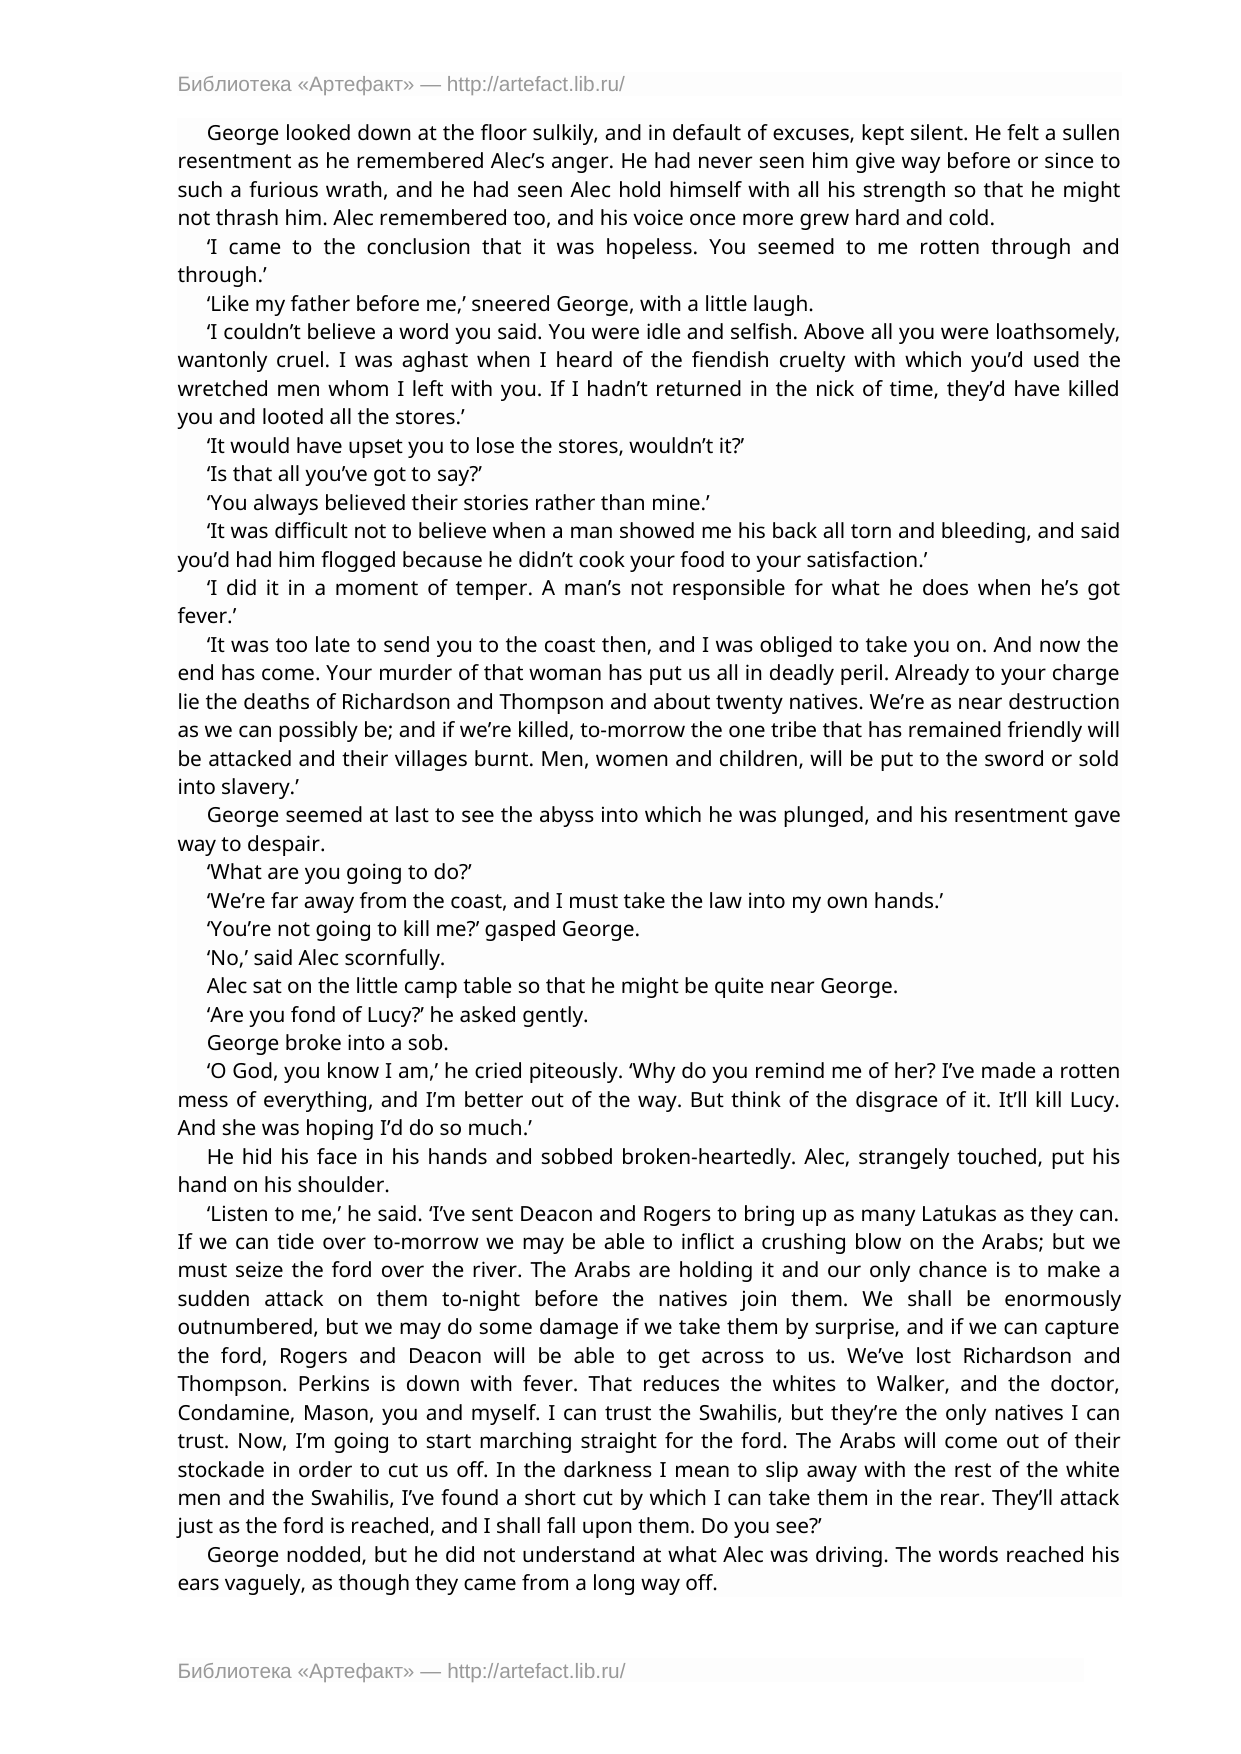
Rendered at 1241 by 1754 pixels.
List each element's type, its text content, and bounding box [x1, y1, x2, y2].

text ‘Is that all you’ve got to say?’ [177, 459, 1122, 488]
text George nodded, but he did not understand at what Alec was driving. The words reached his ears vaguely, as though they came from a long way off. [177, 1540, 1122, 1597]
text ‘O God, you know I am,’ he cried piteously. ‘Why do you remind me of her? I’ve made a rotten mess of everything, and I’m better out of the way. But think of the disgrace of it. It’ll kill Lucy. And she was hoping I’d do so much.’ [177, 1057, 1122, 1142]
text ‘I did it in a moment of temper. A man’s not responsible for what he does when he’s got fever.’ [177, 573, 1122, 630]
text ‘I couldn’t believe a word you said. You were idle and selfish. Above all you were loathsomely, wantonly cruel. I was aghast when I heard of the fiendish cruelty with which you’d used the wretched men whom I left with you. If I hadn’t returned in the nick of time, they’d have killed you and looted all the stores.’ [177, 317, 1122, 431]
text ‘It would have upset you to lose the stores, wouldn’t it?’ [177, 431, 1122, 459]
text George broke into a sob. [177, 1028, 1122, 1057]
text ‘I came to the conclusion that it was hopeless. You seemed to me rotten through and through.’ [177, 232, 1122, 289]
text George seemed at last to see the abyss into which he was plunged, and his resentment gave way to despair. [177, 801, 1122, 857]
text ‘Like my father before me,’ sneered George, with a little laugh. [177, 289, 1122, 317]
text He hid his face in his hands and sobbed broken-heartedly. Alec, strangely touched, put his hand on his shoulder. [177, 1142, 1122, 1199]
text Alec sat on the little camp table so that he might be quite near George. [177, 971, 1122, 1000]
text George looked down at the floor sulkily, and in default of excuses, kept silent. He felt a sullen resentment as he remembered Alec’s anger. He had never seen him give way before or since to such a furious wrath, and he had seen Alec hold himself with all his strength so that he might not thrash him. Alec remembered too, and his voice once more grew hard and cold. [177, 118, 1122, 232]
text ‘Listen to me,’ he said. ‘I’ve sent Deacon and Rogers to bring up as many Latukas as they can. If we can tide over to-morrow we may be able to inflict a crushing blow on the Arabs; but we must seize the ford over the river. The Arabs are holding it and our only chance is to make a sudden attack on them to-night before the natives join them. We shall be enormously outnumbered, but we may do some damage if we take them by surprise, and if we can capture the ford, Rogers and Deacon will be able to get across to us. We’ve lost Richardson and Thompson. Perkins is down with fever. That reduces the whites to Walker, and the doctor, Condamine, Mason, you and myself. I can trust the Swahilis, but they’re the only natives I can trust. Now, I’m going to start marching straight for the ford. The Arabs will come out of their stockade in order to cut us off. In the darkness I mean to slip away with the rest of the white men and the Swahilis, I’ve found a short cut by which I can take them in the rear. They’ll attack just as the ford is reached, and I shall fall upon them. Do you see?’ [177, 1199, 1122, 1540]
text ‘What are you going to do?’ [177, 857, 1122, 886]
text ‘It was difficult not to believe when a man showed me his back all torn and bleeding, and said you’d had him flogged because he didn’t cook your food to your satisfaction.’ [177, 516, 1122, 573]
text ‘We’re far away from the coast, and I must take the law into my own hands.’ [177, 886, 1122, 914]
text ‘You always believed their stories rather than mine.’ [177, 488, 1122, 516]
text ‘No,’ said Alec scornfully. [177, 943, 1122, 971]
text ‘Are you fond of Lucy?’ he asked gently. [177, 1000, 1122, 1028]
text ‘It was too late to send you to the coast then, and I was obliged to take you on. And now the end has come. Your murder of that woman has put us all in deadly peril. Already to your charge lie the deaths of Richardson and Thompson and about twenty natives. We’re as near destruction as we can possibly be; and if we’re killed, to-morrow the one tribe that has remained friendly will be attacked and their villages burnt. Men, women and children, will be put to the sword or sold into slavery.’ [177, 630, 1122, 801]
text ‘You’re not going to kill me?’ gasped George. [177, 914, 1122, 943]
